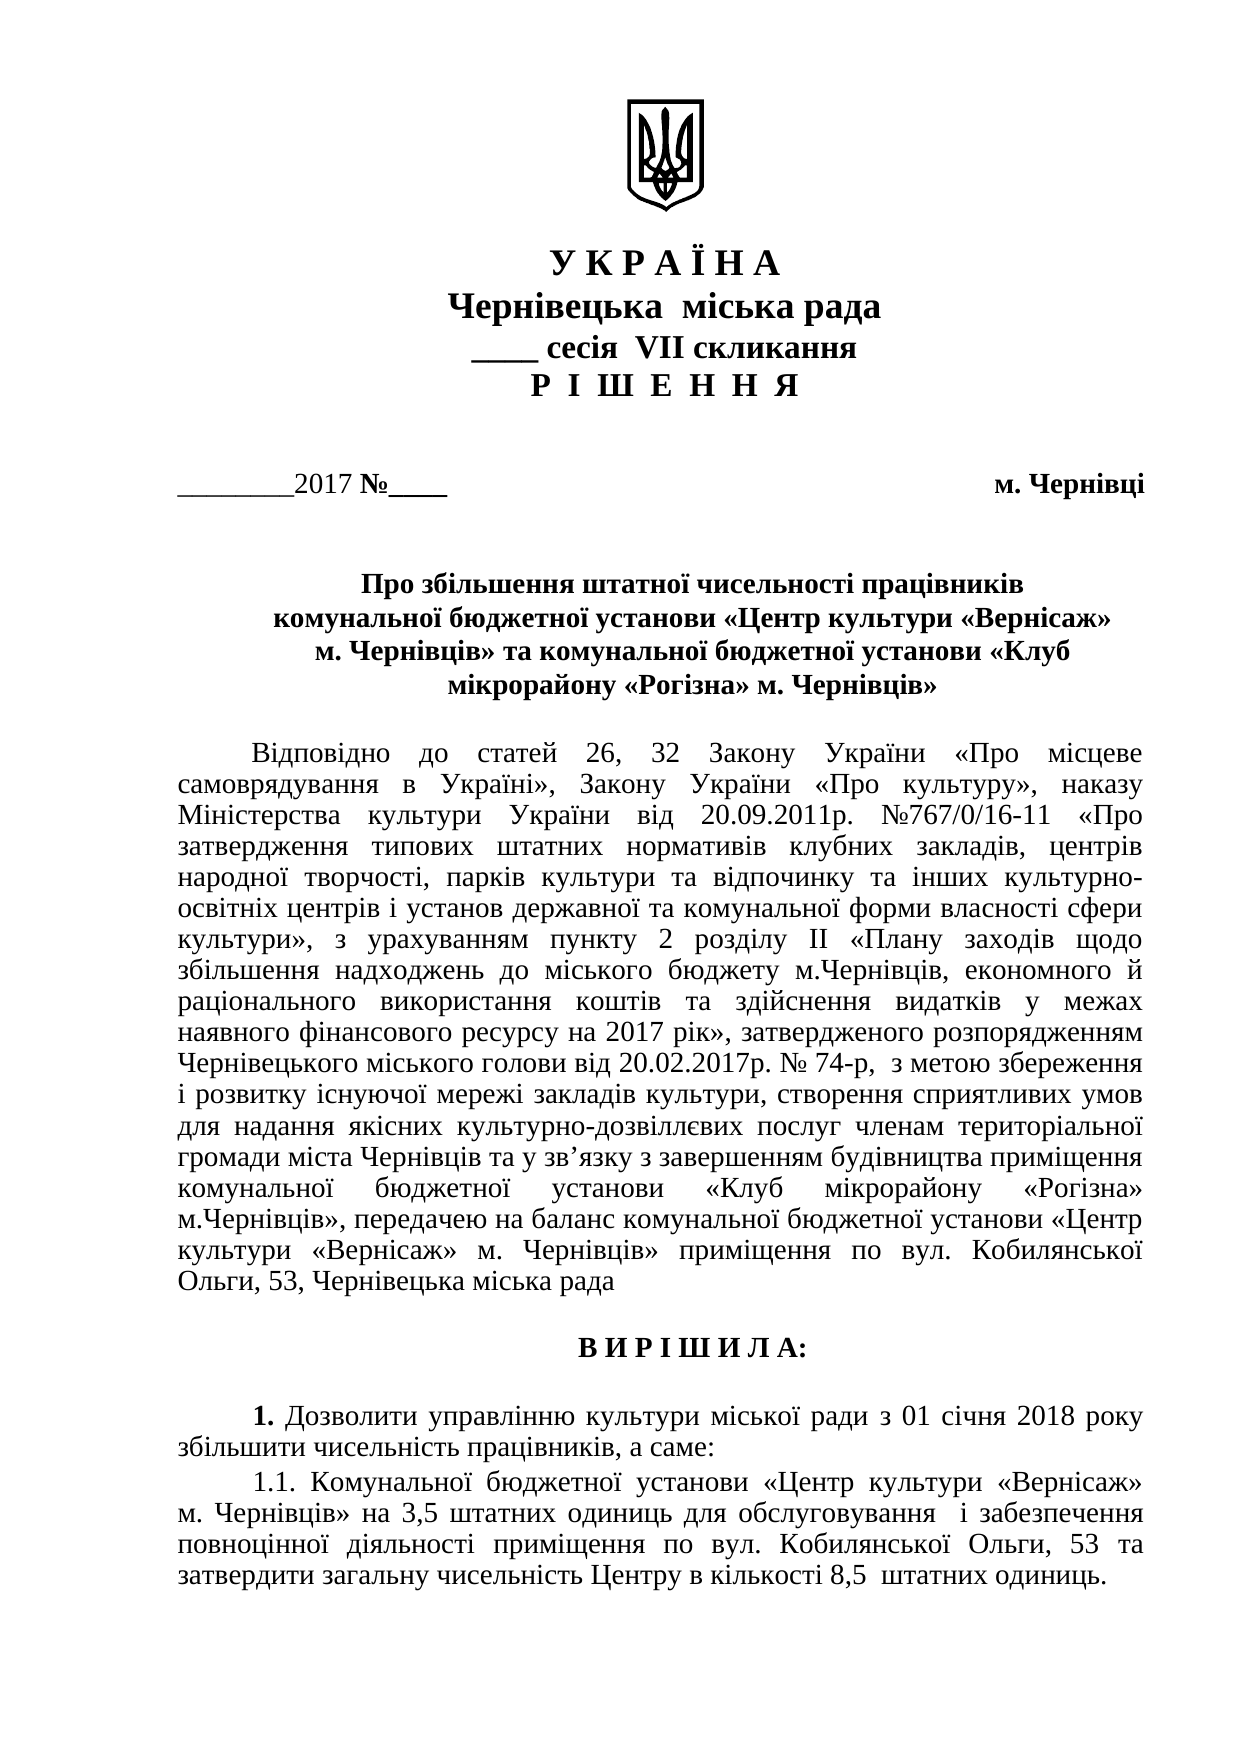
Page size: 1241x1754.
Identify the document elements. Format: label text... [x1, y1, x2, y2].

text ________2017 №____ м. Чернівці [177, 466, 1152, 499]
text м. Чернівців» та комунальної бюджетної установи «Клуб мікрорайону «Рогізна» м. Чернівців» [233, 633, 1152, 701]
text 1. Дозволити управлінню культури міської ради з 01 січня 2018 року збільшити чисельність працівників, а саме: [177, 1401, 1144, 1463]
text комунальної бюджетної установи «Центр культури «Вернісаж» [233, 600, 1152, 633]
text Відповідно до статей 26, 32 Закону України «Про місцеве самоврядування в Україні», Закону України «Про культуру», наказу Міністерства культури України від 20.09.2011р. №767/0/16-11 «Про затвердження типових штатних нормативів клубних закладів, центрів народної творчості, парків культури та відпочинку та інших культурно-освітніх центрів і установ державної та комунальної форми власності сфери культури», з урахуванням пункту 2 розділу ІІ «Плану заходів щодо збільшення надходжень до міського бюджету м.Чернівців, економного й раціонального використання коштів та здійснення видатків у межах наявного фінансового ресурсу на 2017 рік», затвердженого розпорядженням Чернівецького міського голови від 20.02.2017р. № 74-р, з метою збереження і розвитку існуючої мережі закладів культури, створення сприятливих умов для надання якісних культурно-дозвіллєвих послуг членам територіальної громади міста Чернівців та у зв’язку з завершенням будівництва приміщення комунальної бюджетної установи «Клуб мікрорайону «Рогізна» м.Чернівців», передачею на баланс комунальної бюджетної установи «Центр культури «Вернісаж» м. Чернівців» приміщення по вул. Кобилянської Ольги, 53, Чернівецька міська рада [177, 738, 1144, 1296]
text Про збільшення штатної чисельності працівників [233, 566, 1152, 600]
text В И Р І Ш И Л А: [177, 1330, 1152, 1363]
text ____ сесія VII скликання [177, 327, 1152, 365]
text 1.1. Комунальної бюджетної установи «Центр культури «Вернісаж» м. Чернівців» на 3,5 штатних одиниць для обслуговування і забезпечення повноцінної діяльності приміщення по вул. Кобилянської Ольги, 53 та затвердити загальну чисельність Центру в кількості 8,5 штатних одиниць. [177, 1466, 1144, 1590]
text У К Р А Ї Н А [177, 241, 1152, 284]
subtitle Р І Ш Е Н Н Я [177, 365, 1152, 403]
text Чернівецька міська рада [177, 284, 1152, 327]
